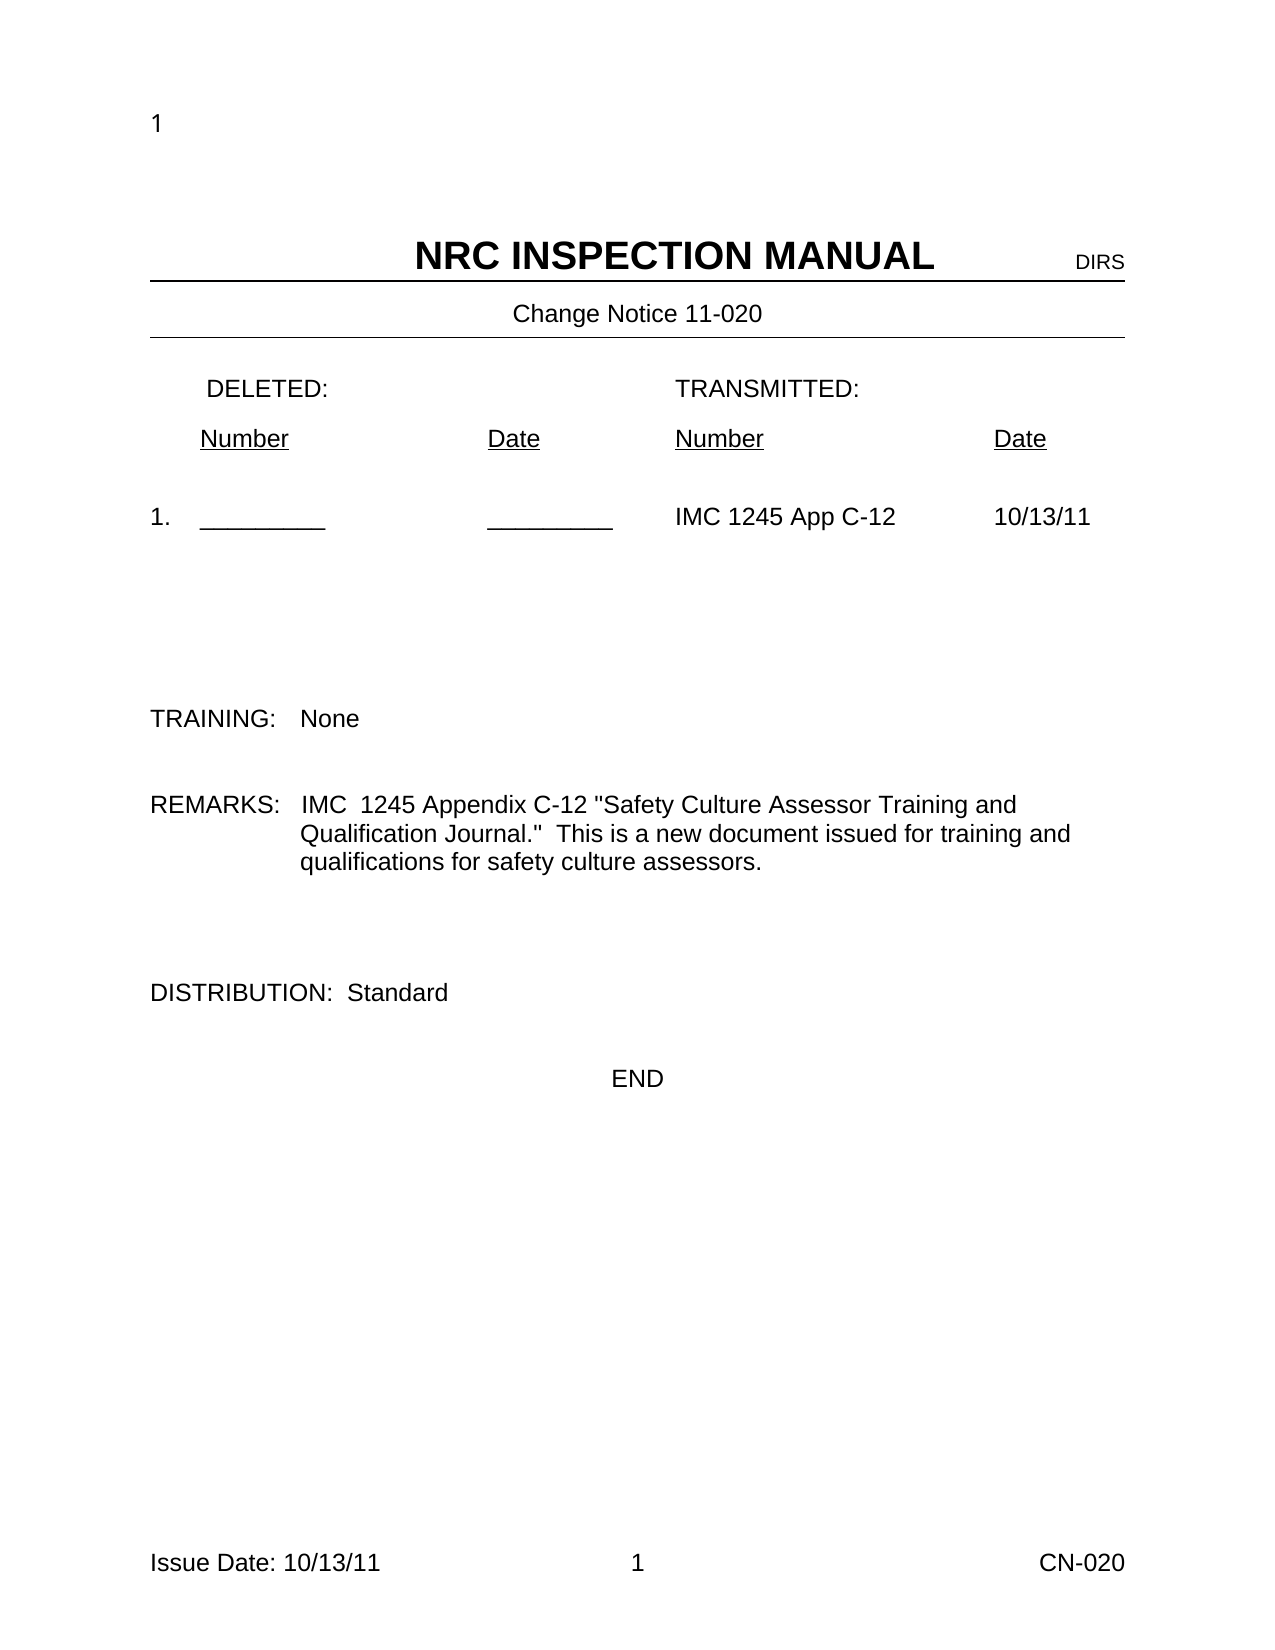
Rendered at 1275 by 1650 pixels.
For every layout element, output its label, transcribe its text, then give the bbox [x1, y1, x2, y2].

text NRC INSPECTION MANUAL DIRS [150, 237, 1125, 277]
list TRAINING: None [150, 703, 1125, 732]
text DELETED: TRANSMITTED: [150, 377, 1125, 402]
list _________ _________ IMC 1245 App C-12 10/13/11 [150, 502, 1125, 531]
text REMARKS: IMC 1245 Appendix C-12 "Safety Culture Assessor Training and Qualification Journal." This is a new document issued for training and qualifications for safety culture assessors. [150, 790, 1125, 876]
text Change Notice 11-020 [150, 302, 1125, 327]
text Number Date Number Date [150, 427, 1125, 452]
text DISTRIBUTION: Standard [150, 978, 1125, 1007]
text END [150, 1064, 1125, 1093]
